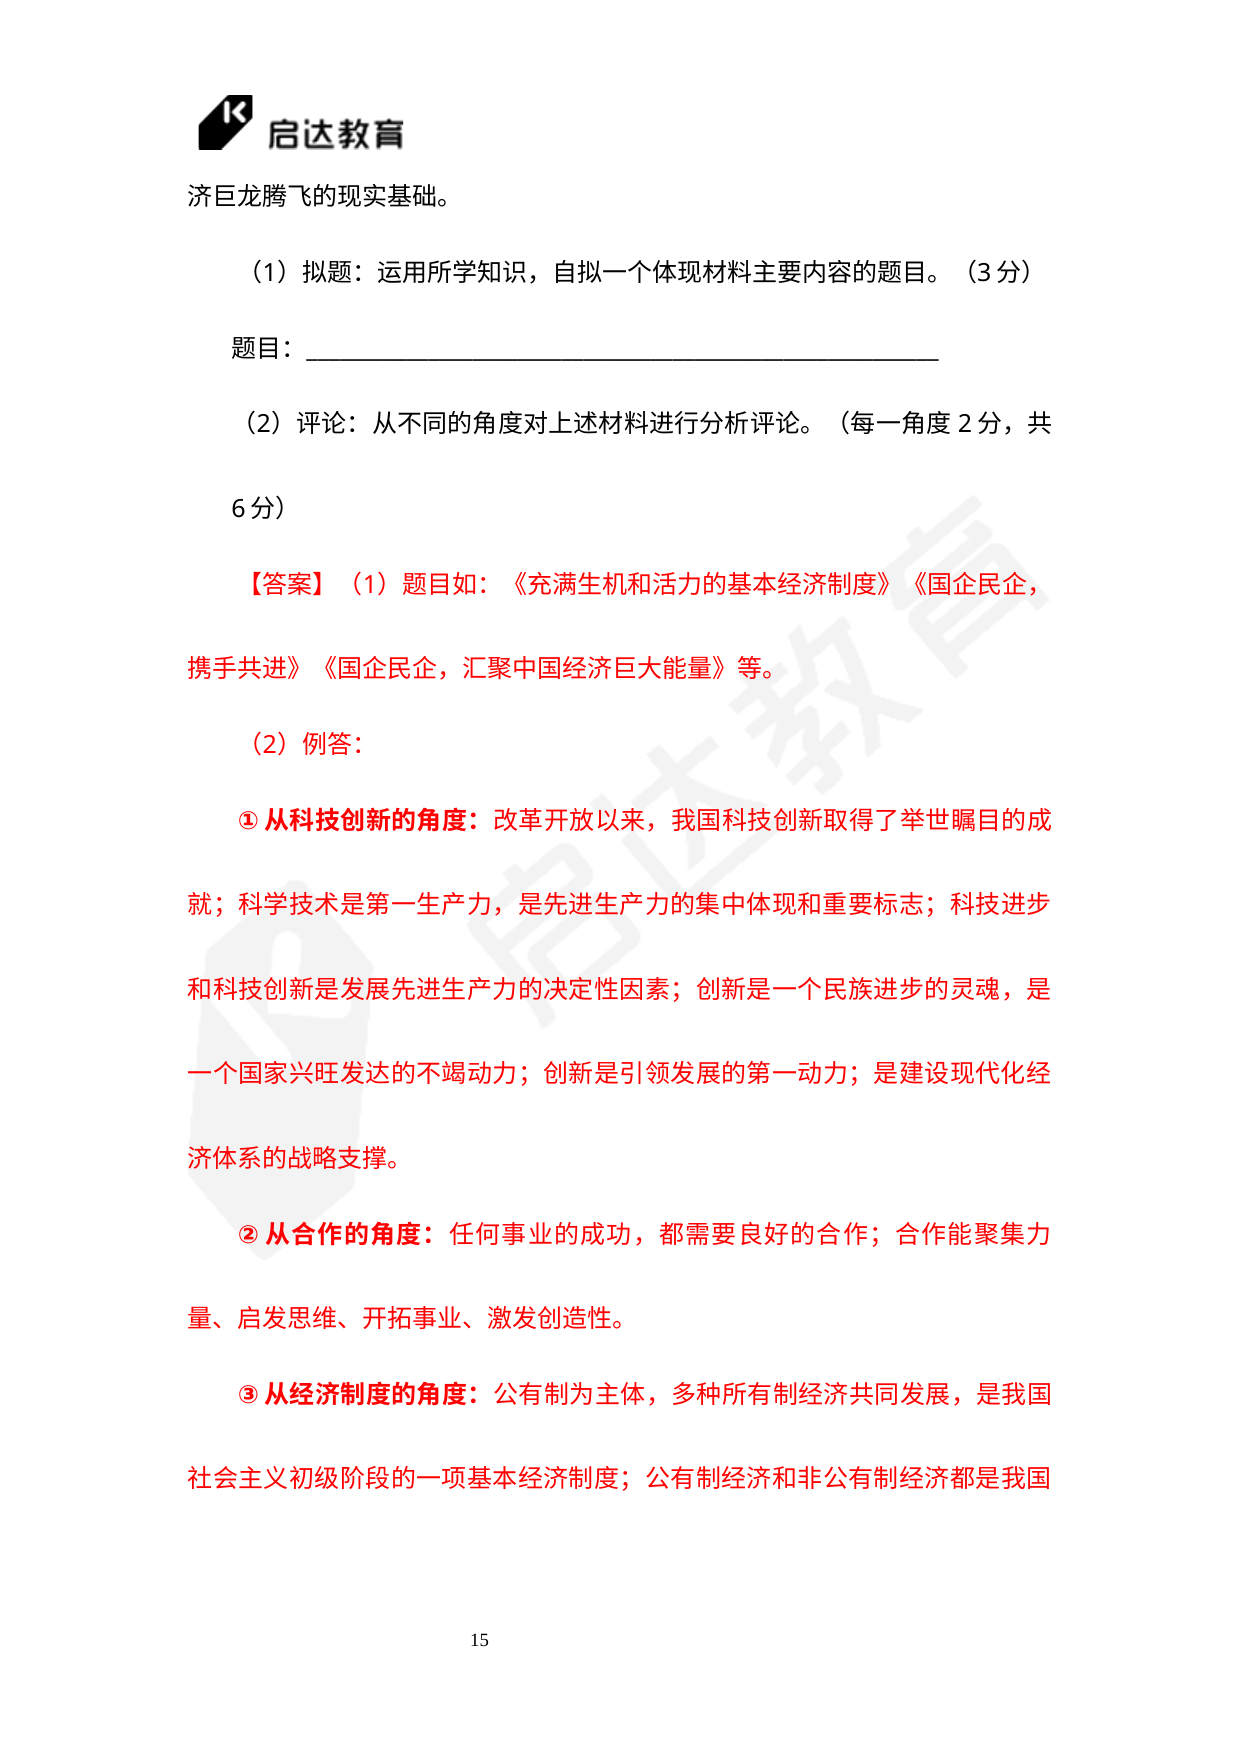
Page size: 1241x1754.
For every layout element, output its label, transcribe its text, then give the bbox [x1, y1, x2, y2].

text （1）拟题：运用所学知识，自拟一个体现材料主要内容的题目。（3分） [187, 238, 1053, 303]
text ①从科技创新的角度：改革开放以来，我国科技创新取得了举世瞩目的成就；科学技术是第一生产力，是先进生产力的集中体现和重要标志；科技进步和科技创新是发展先进生产力的决定性因素；创新是一个民族进步的灵魂，是一个国家兴旺发达的不竭动力；创新是引领发展的第一动力；是建设现代化经济体系的战略支撑。 [187, 786, 1053, 1189]
picture [198, 95, 404, 150]
list （2）评论：从不同的角度对上述材料进行分析评论。（每一角度2分，共6分） [231, 389, 1053, 539]
text （2）例答： [187, 710, 1053, 775]
list 题目：_________________________________________________________ [231, 314, 1053, 379]
text ③从经济制度的角度：公有制为主体，多种所有制经济共同发展，是我国社会主义初级阶段的一项基本经济制度；公有制经济和非公有制经济都是我国社会主义市场经济的重要组成部分，都是我国经济社会发展的重要基础。 [187, 1360, 1053, 1509]
text ②从合作的角度：任何事业的成功，都需要良好的合作；合作能聚集力量、启发思维、开拓事业、激发创造性。 [187, 1200, 1053, 1349]
text 国企如同骨骼，民企好似肌肉，二者共同汇聚起中国经济的巨大能量，统一于中国特色社会主义建设进程中，为经济发展注入蓬勃生机，共同构筑了经济巨龙腾飞的现实基础。 [187, 162, 1053, 227]
text 【答案】（1）题目如：《充满生机和活力的基本经济制度》《国企民企，携手共进》《国企民企，汇聚中国经济巨大能量》等。 [187, 550, 1053, 699]
